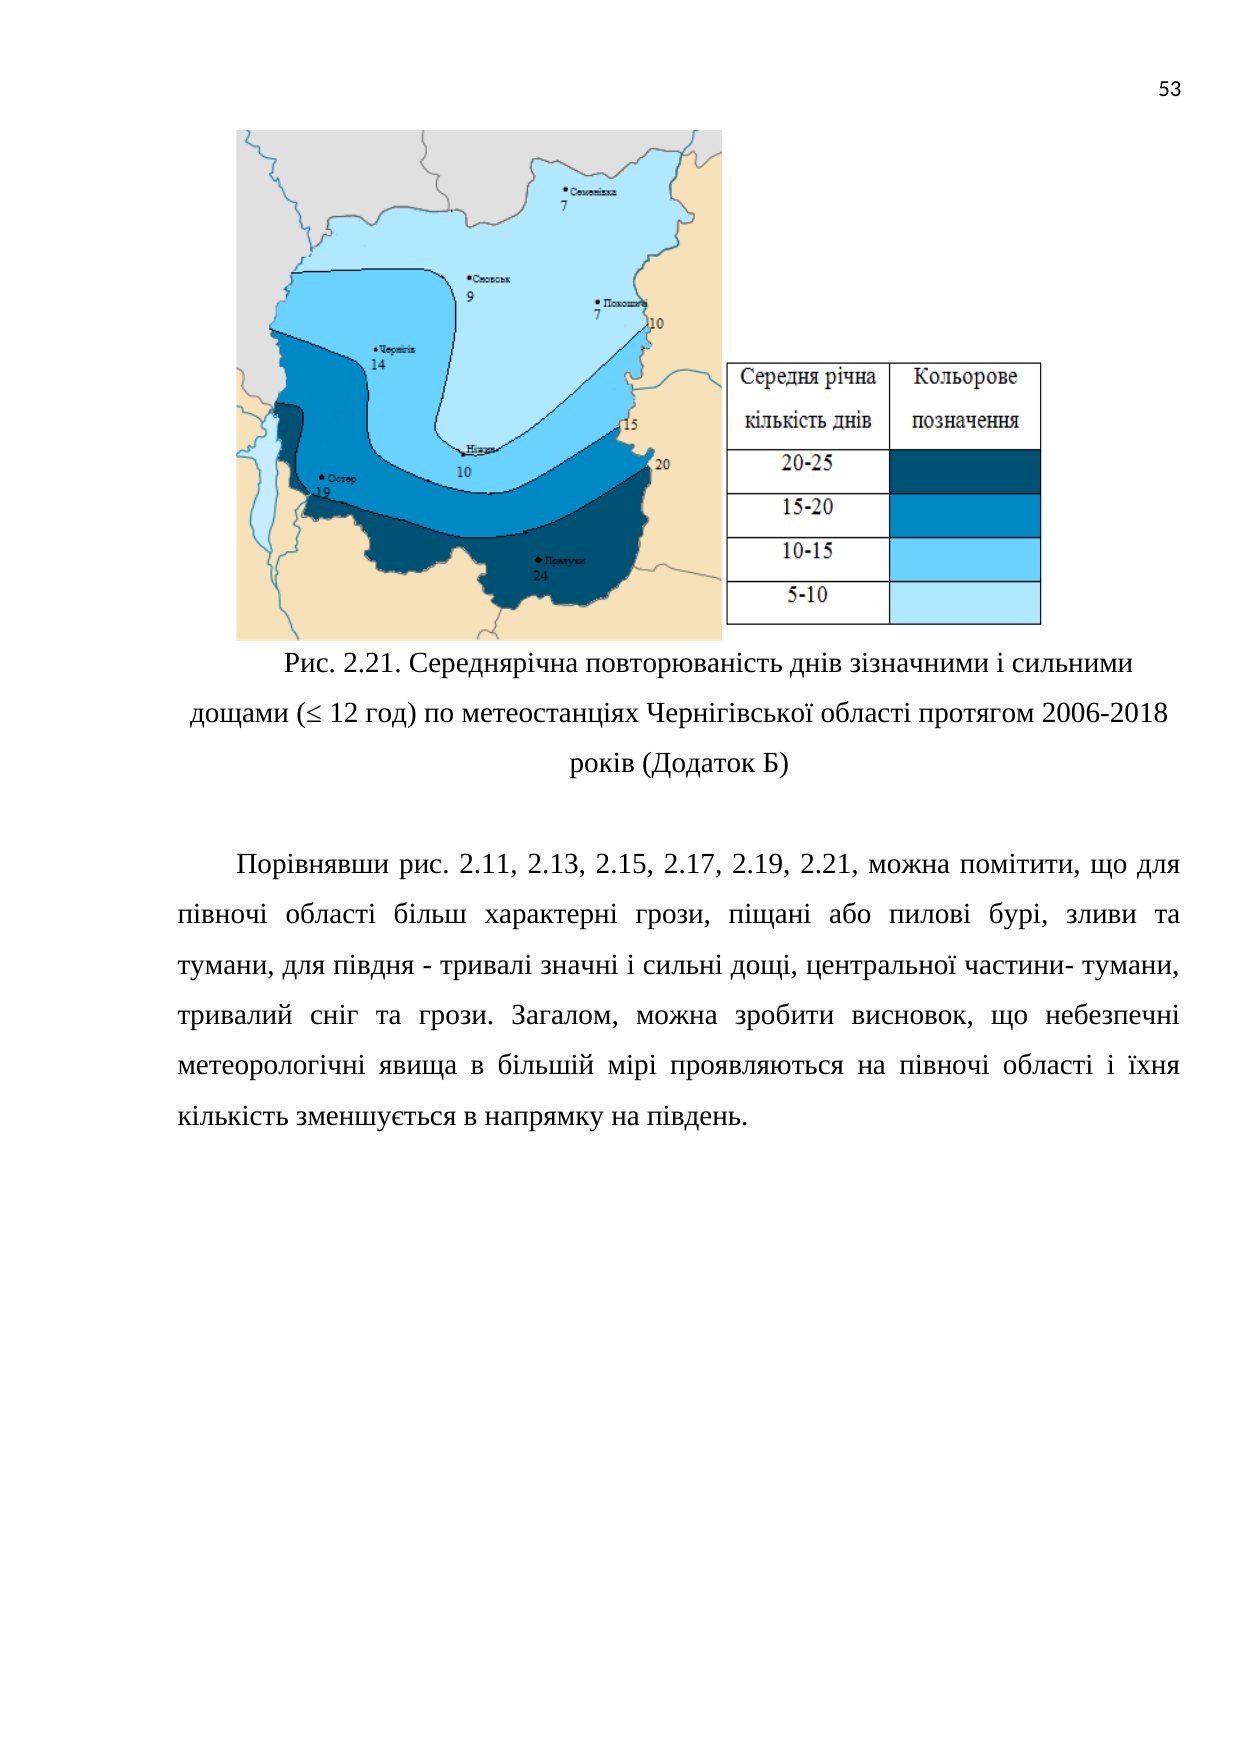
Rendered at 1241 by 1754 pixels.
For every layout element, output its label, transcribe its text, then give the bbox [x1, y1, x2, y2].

picture [236, 130, 1055, 641]
text Порівнявши рис. 2.11, 2.13, 2.15, 2.17, 2.19, 2.21, можна помітити, що для півночі області більш характерні грози, піщані або пилові бурі, зливи та тумани, для півдня - тривалі значні і сильні дощі, центральної частини- тумани, тривалий сніг та грози. Загалом, можна зробити висновок, що небезпечні метеорологічні явища в більшій мірі проявляються на півночі області і їхня кількість зменшується в напрямку на південь. [177, 846, 1181, 1131]
text Рис. 2.21. Середнярічна повторюваність днів зізначними і сильними дощами (≤ 12 год) по метеостанціях Чернігівської області протягом 2006-2018 років (Додаток Б) [177, 645, 1181, 779]
